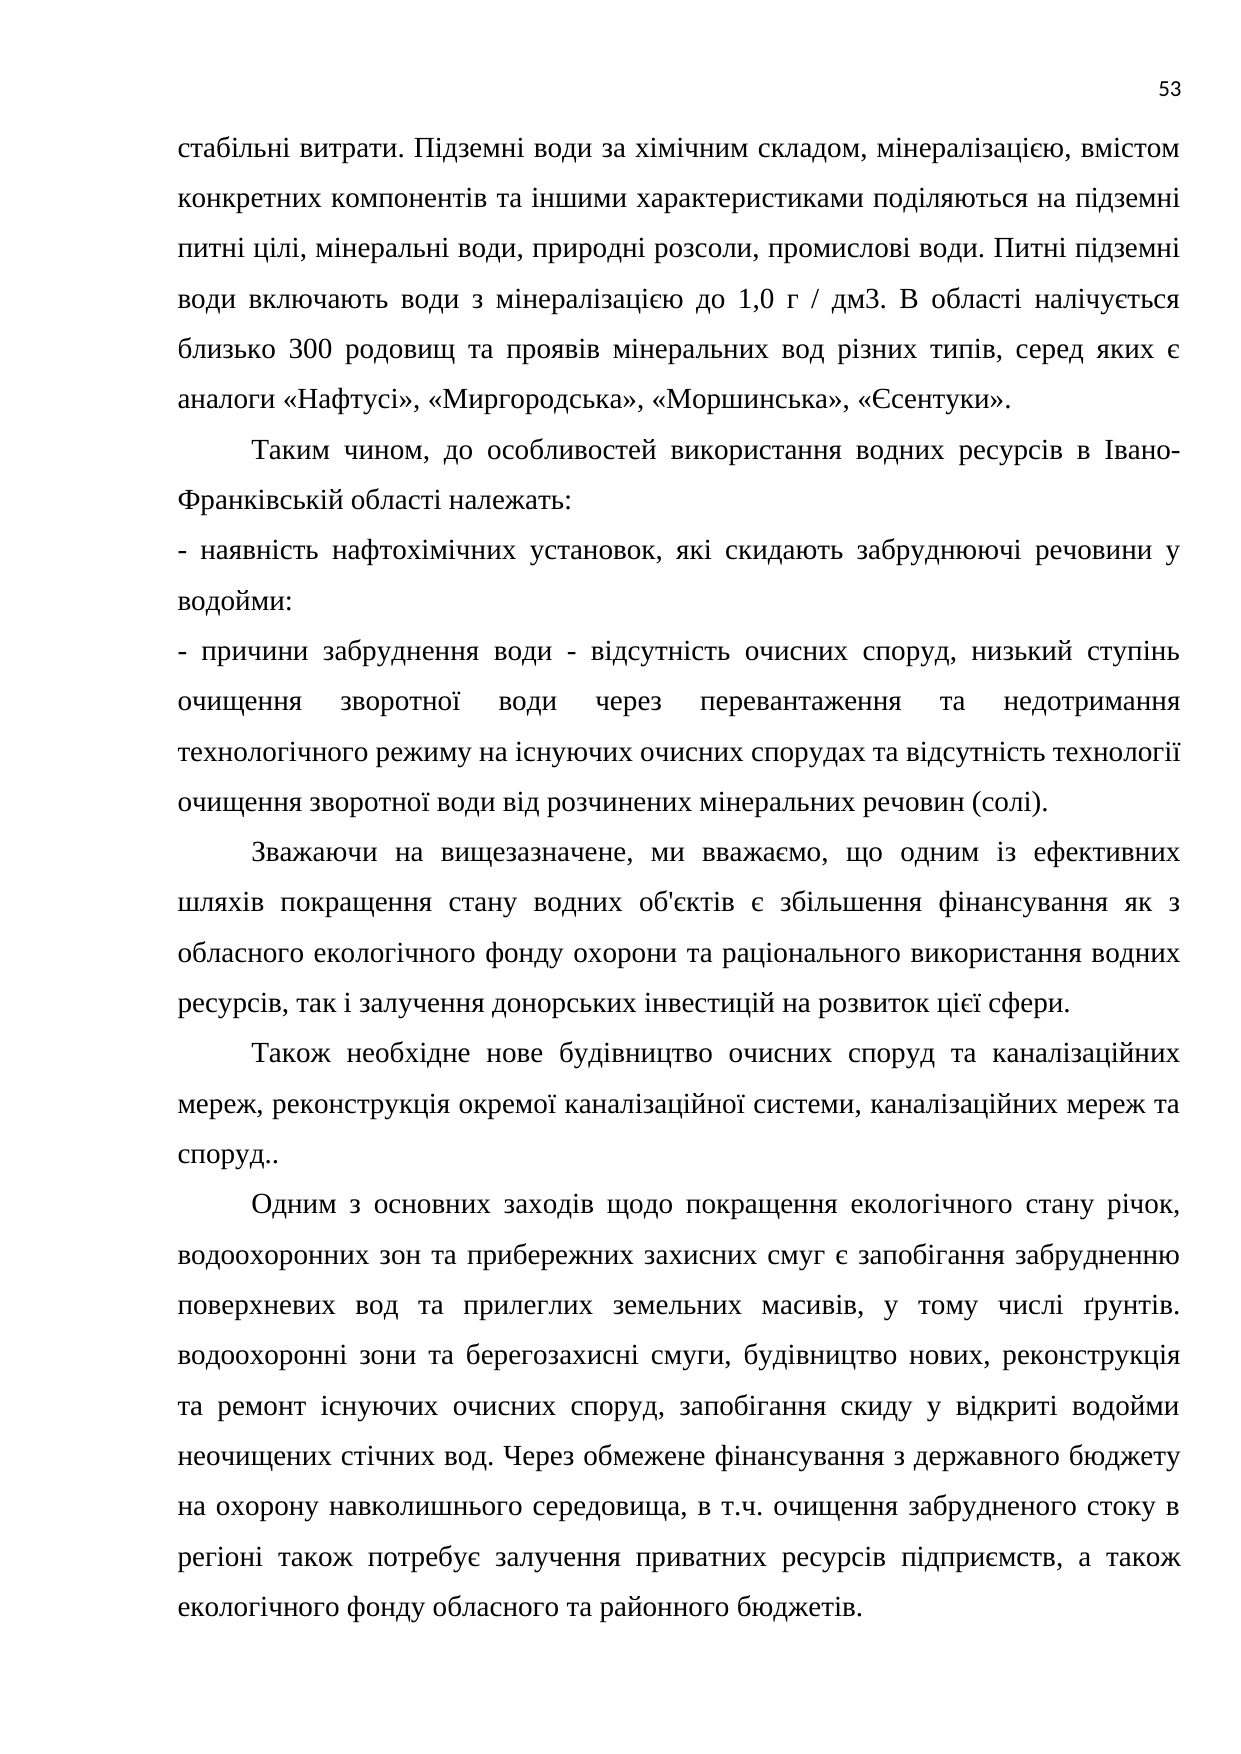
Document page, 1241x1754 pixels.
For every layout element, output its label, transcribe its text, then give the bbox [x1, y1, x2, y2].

text - причини забруднення води - відсутність очисних споруд, низький ступінь очищення зворотної води через перевантаження та недотримання технологічного режиму на існуючих очисних спорудах та відсутність технології очищення зворотної води від розчинених мінеральних речовин (солі). [177, 633, 1181, 817]
text Таким чином, до особливостей використання водних ресурсів в Івано-Франківській області належать: [177, 432, 1181, 516]
text Зважаючи на вищезазначене, ми вважаємо, що одним із ефективних шляхів покращення стану водних об'єктів є збільшення фінансування як з обласного екологічного фонду охорони та раціонального використання водних ресурсів, так і залучення донорських інвестицій на розвиток цієї сфери. [177, 834, 1181, 1019]
text Одним з основних заходів щодо покращення екологічного стану річок, водоохоронних зон та прибережних захисних смуг є запобігання забрудненню поверхневих вод та прилеглих земельних масивів, у тому числі ґрунтів. водоохоронні зони та берегозахисні смуги, будівництво нових, реконструкція та ремонт існуючих очисних споруд, запобігання скиду у відкриті водойми неочищених стічних вод. Через обмежене фінансування з державного бюджету на охорону навколишнього середовища, в т.ч. очищення забрудненого стоку в регіоні також потребує залучення приватних ресурсів підприємств, а також екологічного фонду обласного та районного бюджетів. [177, 1186, 1181, 1622]
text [177, 130, 1181, 415]
text - наявність нафтохімічних установок, які скидають забруднюючі речовини у водойми: [177, 532, 1181, 616]
text Також необхідне нове будівництво очисних споруд та каналізаційних мереж, реконструкція окремої каналізаційної системи, каналізаційних мереж та споруд.. [177, 1036, 1181, 1170]
